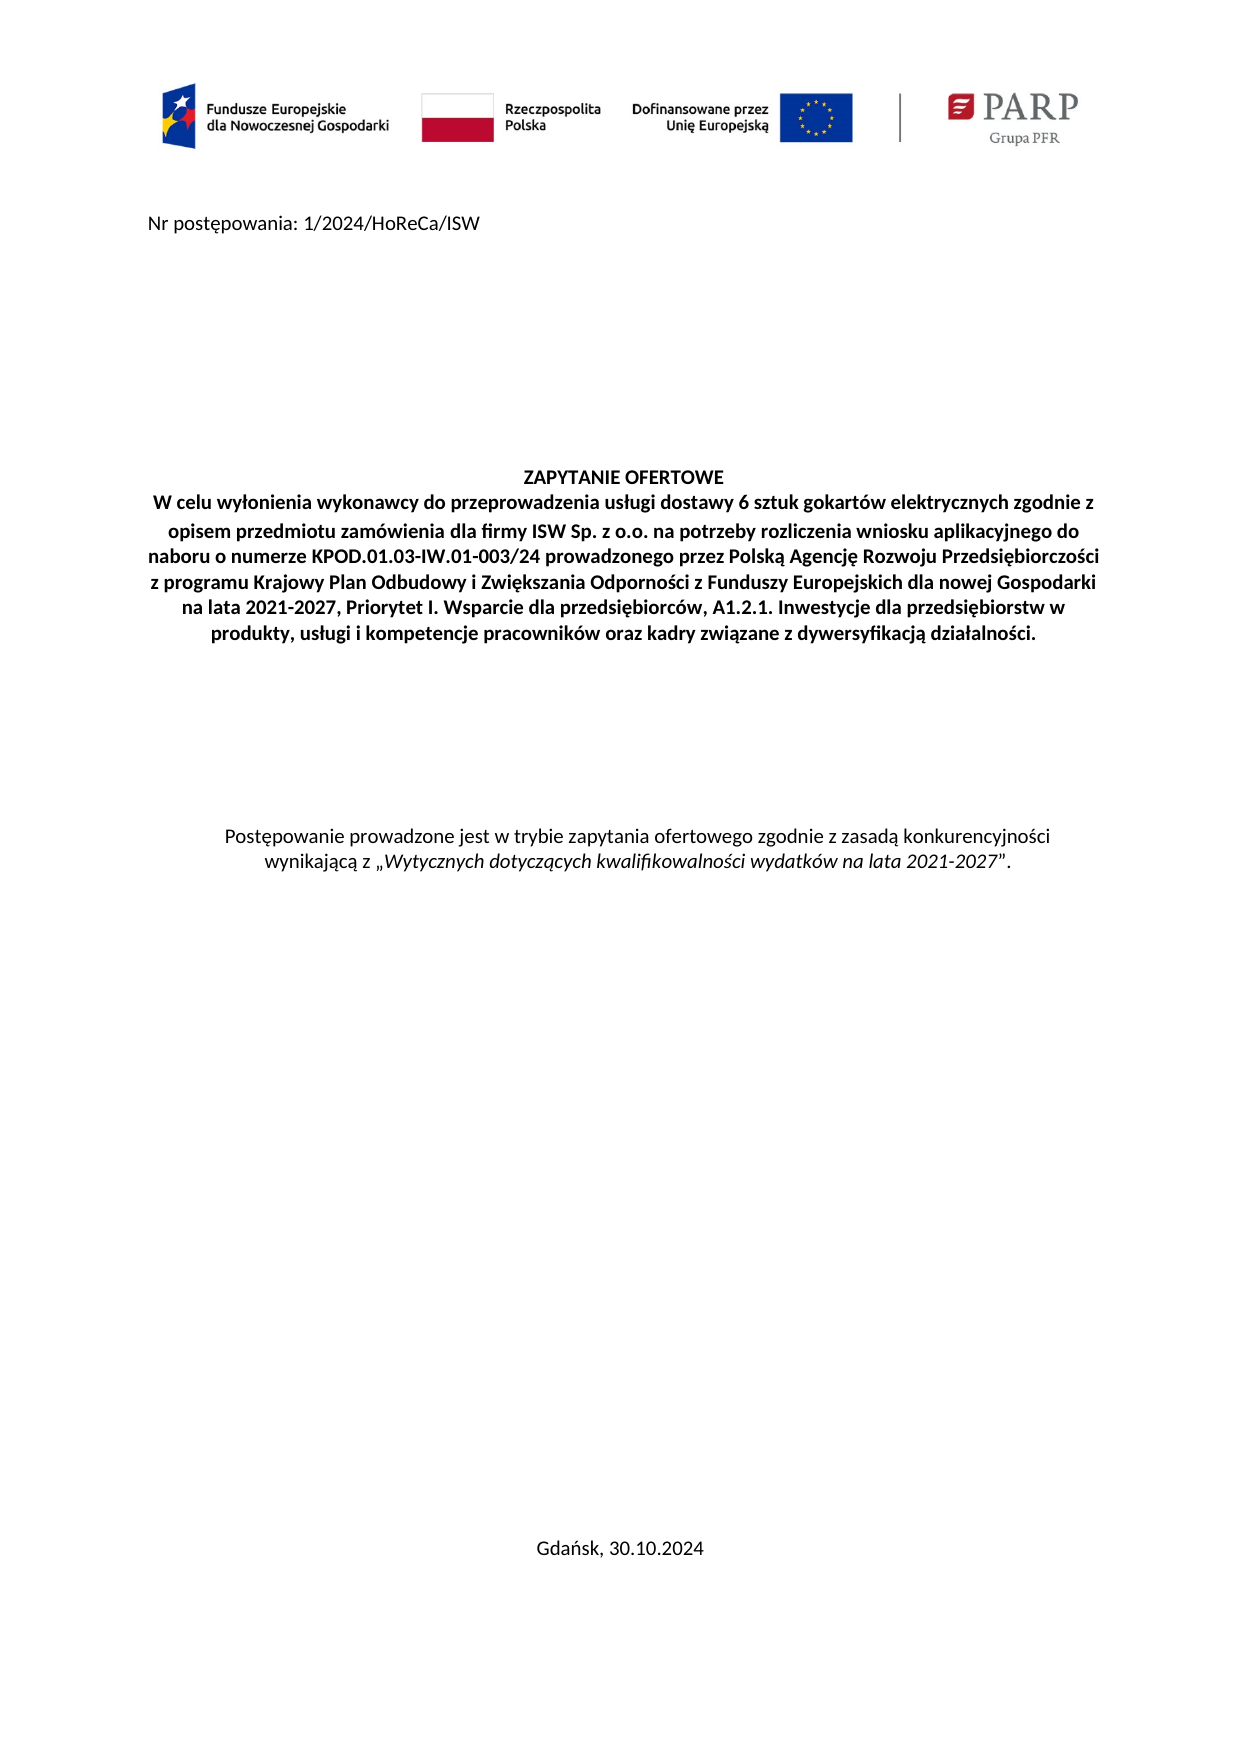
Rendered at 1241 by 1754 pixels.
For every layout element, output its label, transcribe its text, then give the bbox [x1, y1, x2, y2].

text Gdańsk, 30.10.2024 [148, 1535, 1093, 1560]
picture [147, 73, 1093, 159]
text Postępowanie prowadzone jest w trybie zapytania ofertowego zgodnie z zasadą konkurencyjności wynikającą z „Wytycznych dotyczących kwalifikowalności wydatków na lata 2021-2027”. [187, 823, 1088, 874]
text Nr postępowania: 1/2024/HoReCa/ISW [148, 210, 1093, 235]
text W celu wyłonienia wykonawcy do przeprowadzenia usługi dostawy 6 sztuk gokartów elektrycznych zgodnie z opisem przedmiotu zamówienia dla firmy ISW Sp. z o.o. na potrzeby rozliczenia wniosku aplikacyjnego do naboru o numerze KPOD.01.03-IW.01-003/24 prowadzonego przez Polską Agencję Rozwoju Przedsiębiorczości z programu Krajowy Plan Odbudowy i Zwiększania Odporności z Funduszy Europejskich dla nowej Gospodarki na lata 2021-2027, Priorytet I. Wsparcie dla przedsiębiorców, A1.2.1. Inwestycje dla przedsiębiorstw w produkty, usługi i kompetencje pracowników oraz kadry związane z dywersyfikacją działalności. [148, 489, 1100, 645]
text ZAPYTANIE OFERTOWE [148, 464, 1100, 489]
